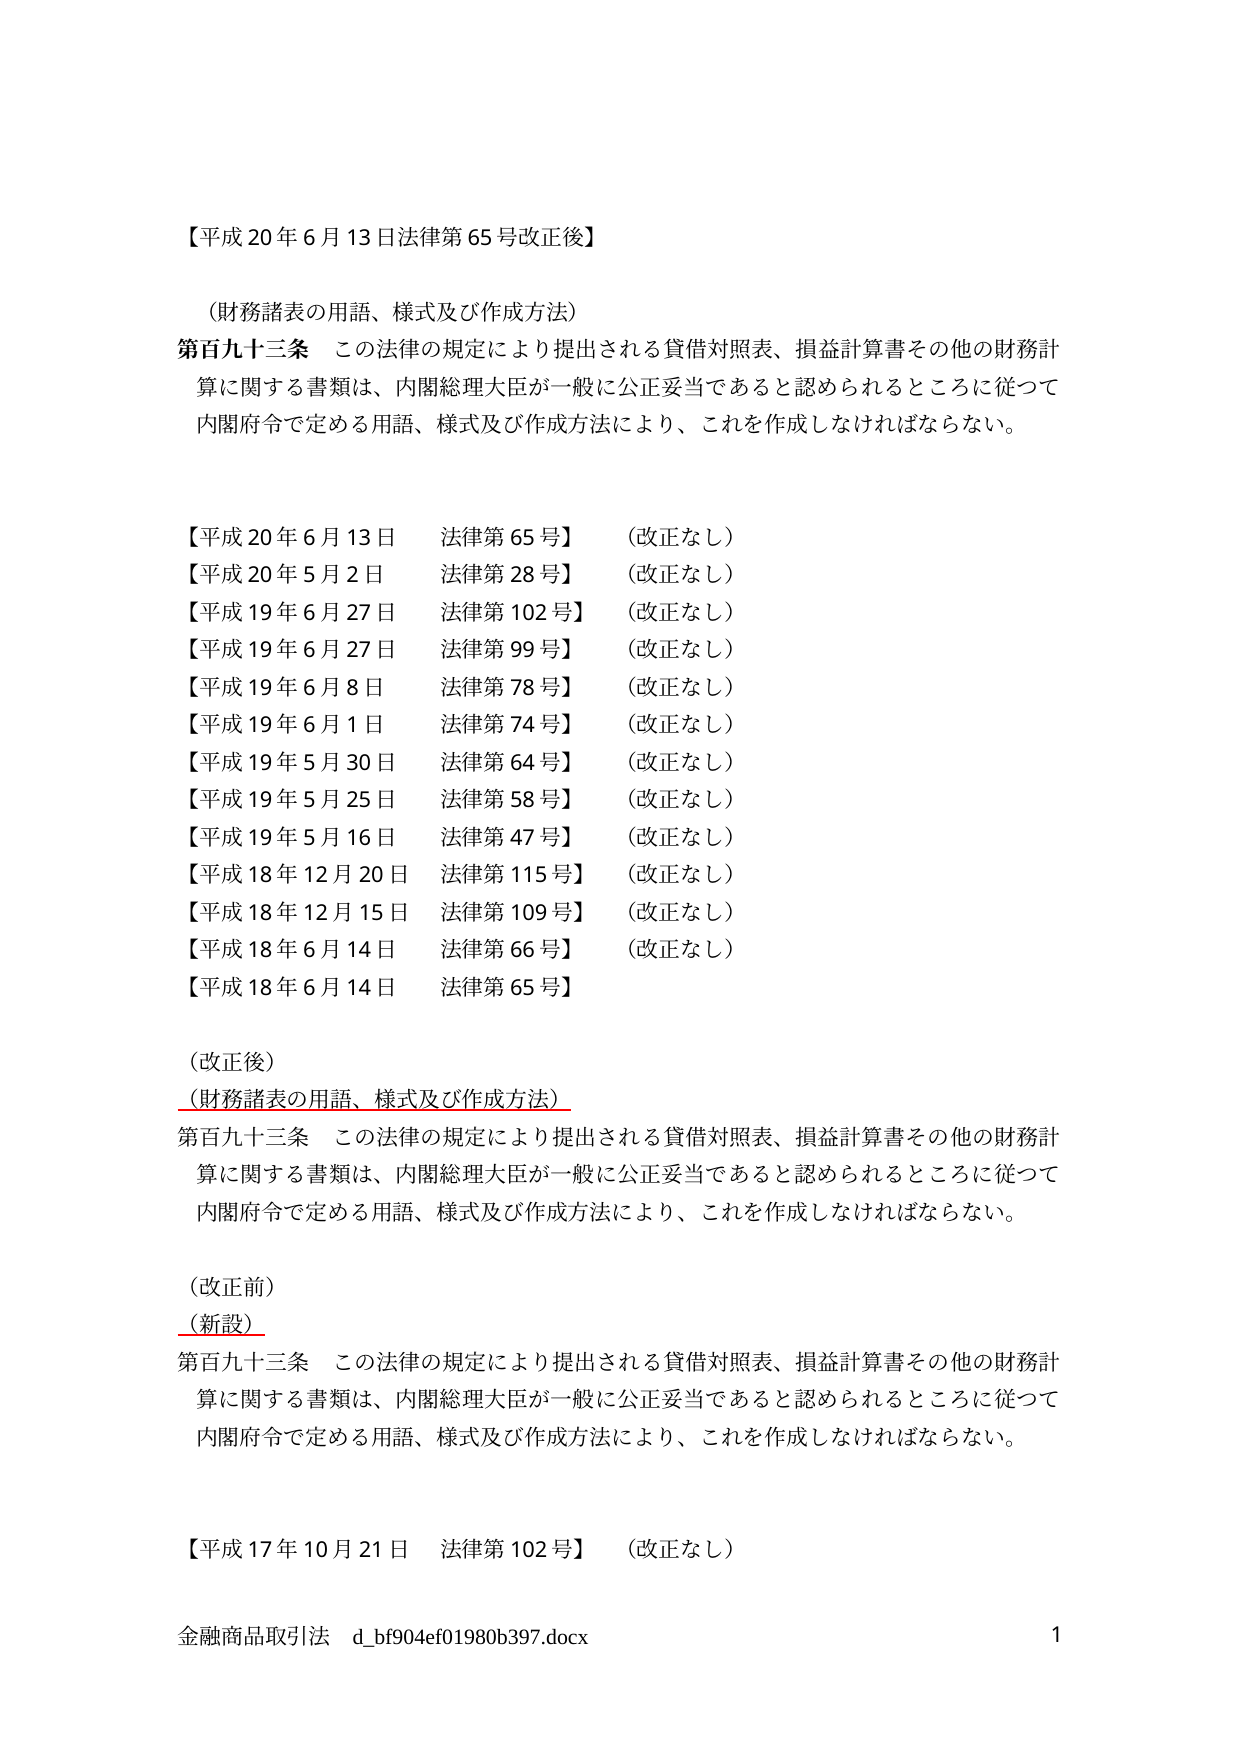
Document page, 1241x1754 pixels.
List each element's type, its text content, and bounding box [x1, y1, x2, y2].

text （財務諸表の用語、様式及び作成方法） [177, 1079, 1063, 1117]
text 【平成19年5月16日 法律第47号】 （改正なし） [177, 817, 1063, 854]
text 【平成18年12月15日 法律第109号】 （改正なし） [177, 892, 1063, 929]
text 【平成20年5月2日 法律第28号】 （改正なし） [177, 554, 1063, 592]
text 【平成19年5月25日 法律第58号】 （改正なし） [177, 779, 1063, 817]
text 【平成18年6月14日 法律第65号】 [177, 967, 1063, 1004]
text 【平成19年6月27日 法律第99号】 （改正なし） [177, 629, 1063, 667]
text 【平成19年6月1日 法律第74号】 （改正なし） [177, 704, 1063, 742]
text 第百九十三条 この法律の規定により提出される貸借対照表、損益計算書その他の財務計算に関する書類は、内閣総理大臣が一般に公正妥当であると認められるところに従つて内閣府令で定める用語、様式及び作成方法により、これを作成しなければならない。 [177, 1117, 1063, 1229]
text 第百九十三条 この法律の規定により提出される貸借対照表、損益計算書その他の財務計算に関する書類は、内閣総理大臣が一般に公正妥当であると認められるところに従つて内閣府令で定める用語、様式及び作成方法により、これを作成しなければならない。 [177, 329, 1063, 442]
text 【平成19年6月27日 法律第102号】 （改正なし） [177, 592, 1063, 629]
text （財務諸表の用語、様式及び作成方法） [196, 292, 1063, 329]
text 【平成18年12月20日 法律第115号】 （改正なし） [177, 854, 1063, 892]
text 【平成18年6月14日 法律第66号】 （改正なし） [177, 929, 1063, 967]
text 【平成19年5月30日 法律第64号】 （改正なし） [177, 742, 1063, 779]
text 第百九十三条 この法律の規定により提出される貸借対照表、損益計算書その他の財務計算に関する書類は、内閣総理大臣が一般に公正妥当であると認められるところに従つて内閣府令で定める用語、様式及び作成方法により、これを作成しなければならない。 [177, 1342, 1063, 1454]
text 【平成19年6月8日 法律第78号】 （改正なし） [177, 667, 1063, 704]
text （改正後） [177, 1042, 1063, 1079]
text 【平成17年10月21日 法律第102号】 （改正なし） [177, 1529, 1063, 1567]
text （新設） [177, 1304, 1063, 1342]
text 【平成20年6月13日 法律第65号】 （改正なし） [177, 517, 1063, 554]
text （改正前） [177, 1267, 1063, 1304]
text 【平成20年6月13日法律第65号改正後】 [177, 217, 1063, 254]
